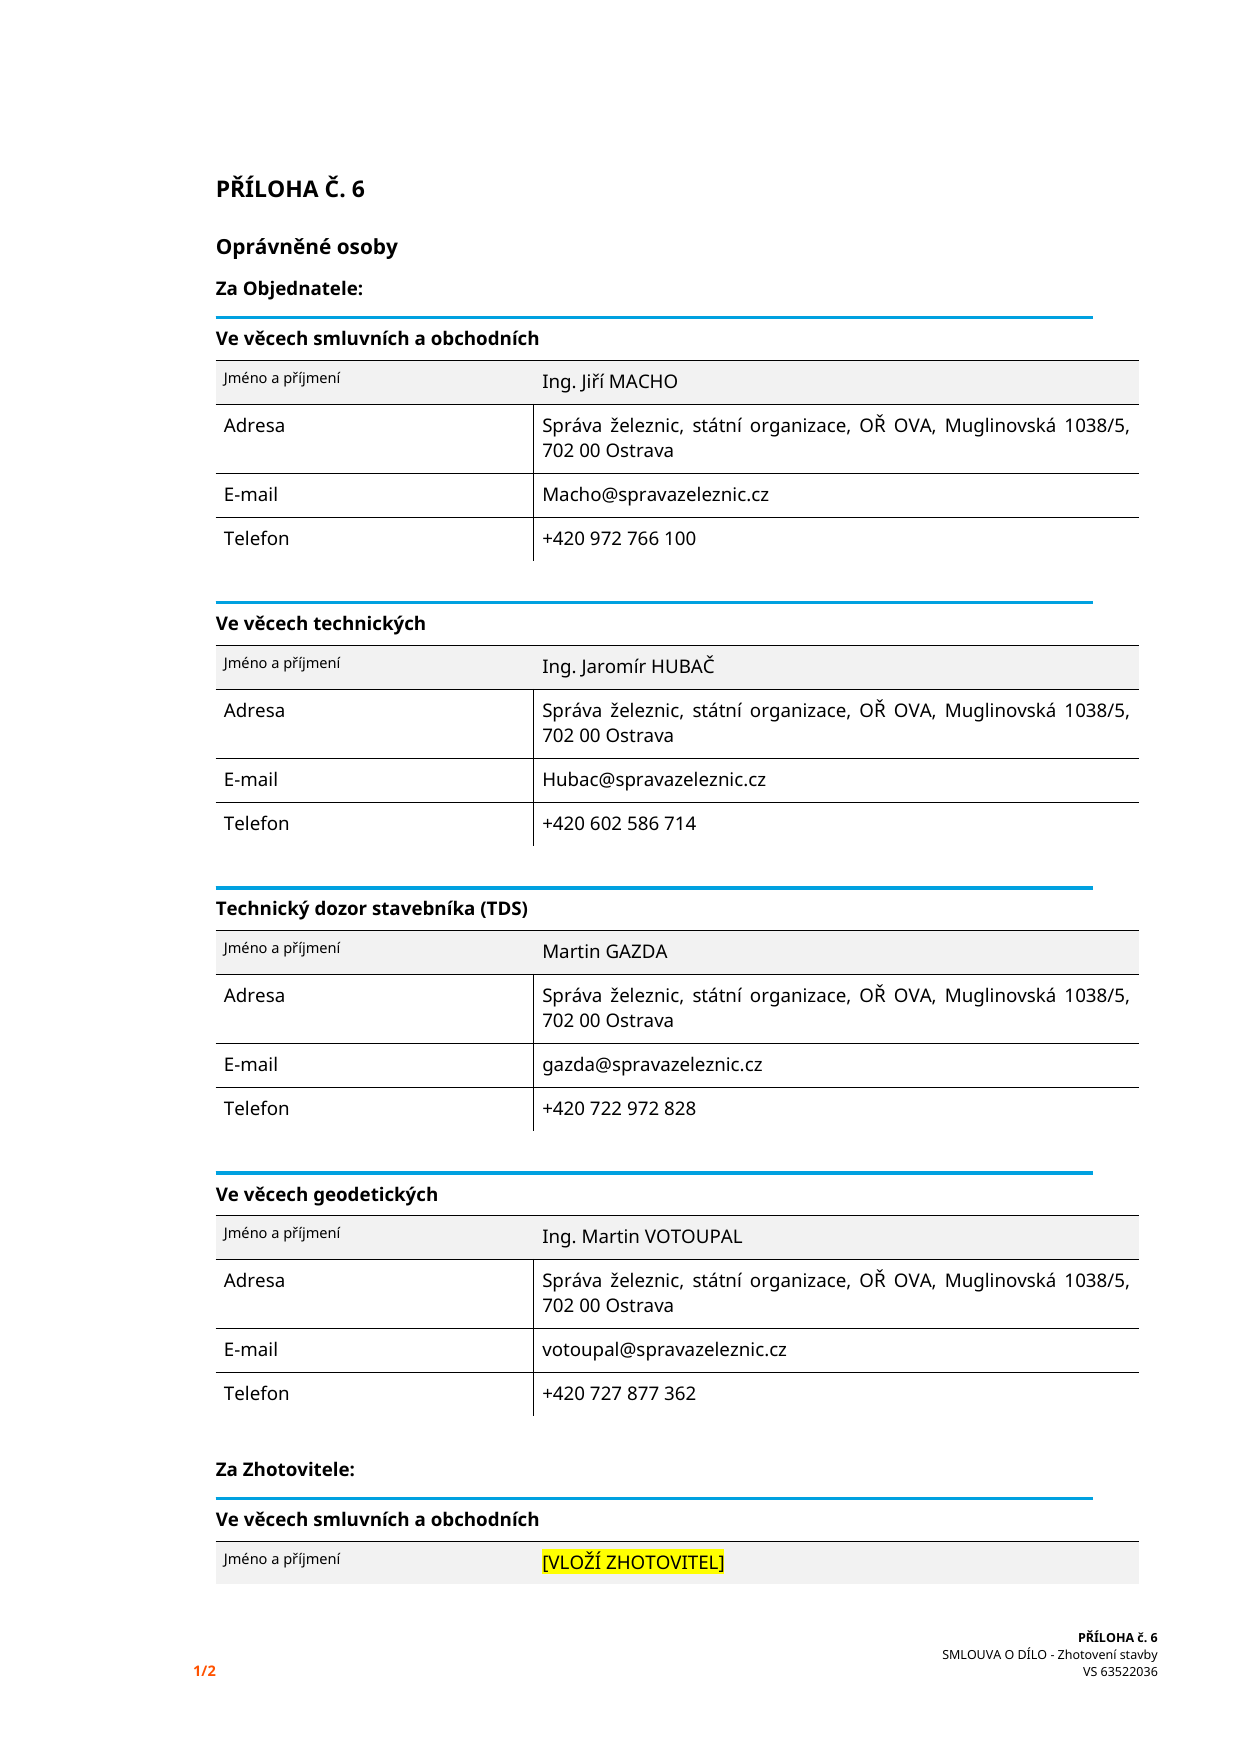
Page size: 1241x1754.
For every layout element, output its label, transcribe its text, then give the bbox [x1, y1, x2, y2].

table_header Martin GAZDA [534, 931, 1139, 974]
text Technický dozor stavebníka (TDS) [216, 890, 1093, 921]
table_cell votoupal@spravazeleznic.cz [534, 1329, 1139, 1372]
text Ve věcech technických [216, 604, 1093, 636]
table_header Jméno a příjmení [216, 1216, 534, 1259]
table_cell Adresa [216, 405, 533, 473]
table_header Jméno a příjmení [216, 931, 534, 974]
text Ve věcech geodetických [216, 1175, 1093, 1206]
table_cell Adresa [216, 690, 533, 758]
table_cell E-mail [216, 1044, 533, 1087]
table_cell Správa železnic, státní organizace, OŘ OVA, Muglinovská 1038/5, 702 00 Ostrava [534, 405, 1139, 473]
table_header Ing. Jiří MACHO [534, 361, 1139, 404]
table_cell Správa železnic, státní organizace, OŘ OVA, Muglinovská 1038/5, 702 00 Ostrava [534, 975, 1139, 1043]
table_header Jméno a příjmení [216, 646, 534, 689]
text Oprávněné osoby [216, 232, 1093, 260]
table_header Ing. Jaromír HUBAČ [534, 646, 1139, 689]
table_cell Správa železnic, státní organizace, OŘ OVA, Muglinovská 1038/5, 702 00 Ostrava [534, 1260, 1139, 1328]
table_cell Správa železnic, státní organizace, OŘ OVA, Muglinovská 1038/5, 702 00 Ostrava [534, 690, 1139, 758]
text Za Objednatele: [216, 276, 1093, 301]
table_cell Adresa [216, 1260, 533, 1328]
table_header Ing. Martin VOTOUPAL [534, 1216, 1139, 1259]
table_cell +420 727 877 362 [534, 1373, 1139, 1416]
table_cell E-mail [216, 1329, 533, 1372]
table_cell +420 722 972 828 [534, 1088, 1139, 1131]
table_cell +420 972 766 100 [534, 518, 1139, 561]
table_cell gazda@spravazeleznic.cz [534, 1044, 1139, 1087]
table_cell Adresa [216, 975, 533, 1043]
table_cell Telefon [216, 1088, 533, 1131]
table_header Jméno a příjmení [216, 1542, 534, 1584]
table_cell Telefon [216, 803, 533, 846]
table_cell E-mail [216, 474, 533, 517]
table_cell Macho@spravazeleznic.cz [534, 474, 1139, 517]
table_cell Telefon [216, 518, 533, 561]
table_header Jméno a příjmení [216, 361, 534, 404]
table_cell E-mail [216, 759, 533, 802]
table_cell +420 602 586 714 [534, 803, 1139, 846]
table_header [VLOŽÍ ZHOTOVITEL] [534, 1542, 1139, 1584]
text Za Zhotovitele: [216, 1457, 1093, 1482]
table_cell Telefon [216, 1373, 533, 1416]
text Ve věcech smluvních a obchodních [216, 319, 1093, 351]
text Ve věcech smluvních a obchodních [216, 1500, 1093, 1532]
text Příloha č. 6 [216, 172, 1093, 204]
table_cell Hubac@spravazeleznic.cz [534, 759, 1139, 802]
